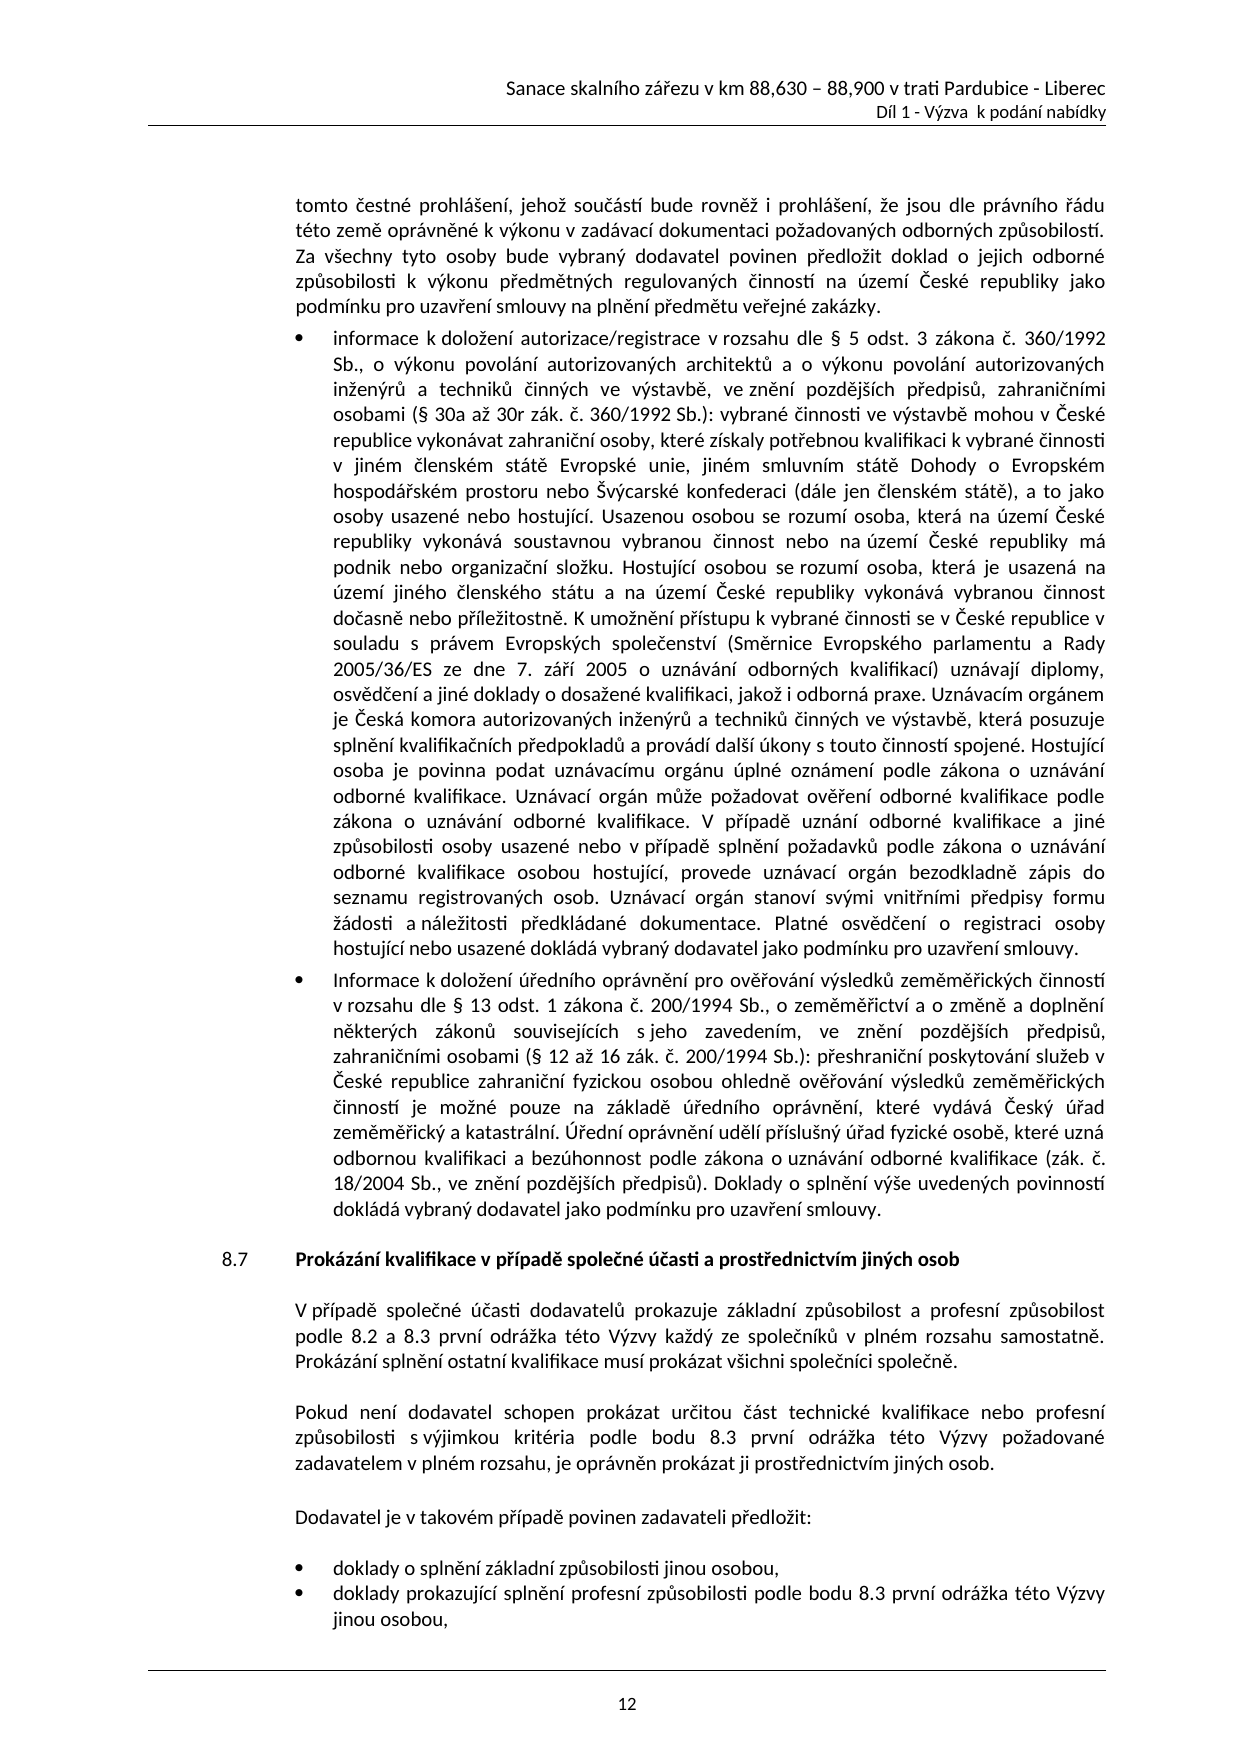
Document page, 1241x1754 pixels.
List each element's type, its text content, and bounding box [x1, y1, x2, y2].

list doklady o splnění základní způsobilosti jinou osobou, [295, 1555, 1106, 1580]
text Pokud není dodavatel schopen prokázat určitou část technické kvalifikace nebo profesní způsobilosti s výjimkou kritéria podle bodu 8.3 první odrážka této Výzvy požadované zadavatelem v plném rozsahu, je oprávněn prokázat ji prostřednictvím jiných osob. [295, 1399, 1106, 1475]
list Prokázání kvalifikace v případě společné účasti a prostřednictvím jiných osob [222, 1247, 1106, 1272]
list doklady prokazující splnění profesní způsobilosti podle bodu 8.3 první odrážka této Výzvy jinou osobou, [295, 1580, 1106, 1631]
list Informace k doložení úředního oprávnění pro ověřování výsledků zeměměřických činností v rozsahu dle § 13 odst. 1 zákona č. 200/1994 Sb., o zeměměřictví a o změně a doplnění některých zákonů souvisejících s jeho zavedením, ve znění pozdějších předpisů, zahraničními osobami (§ 12 až 16 zák. č. 200/1994 Sb.): přeshraniční poskytování služeb v České republice zahraniční fyzickou osobou ohledně ověřování výsledků zeměměřických činností je možné pouze na základě úředního oprávnění, které vydává Český úřad zeměměřický a katastrální. Úřední oprávnění udělí příslušný úřad fyzické osobě, které uzná odbornou kvalifikaci a bezúhonnost podle zákona o uznávání odborné kvalifikace (zák. č. 18/2004 Sb., ve znění pozdějších předpisů). Doklady o splnění výše uvedených povinností dokládá vybraný dodavatel jako podmínku pro uzavření smlouvy. [295, 967, 1106, 1221]
list informace k doložení autorizace/registrace v rozsahu dle § 5 odst. 3 zákona č. 360/1992 Sb., o výkonu povolání autorizovaných architektů a o výkonu povolání autorizovaných inženýrů a techniků činných ve výstavbě, ve znění pozdějších předpisů, zahraničními osobami (§ 30a až 30r zák. č. 360/1992 Sb.): vybrané činnosti ve výstavbě mohou v České republice vykonávat zahraniční osoby, které získaly potřebnou kvalifikaci k vybrané činnosti v jiném členském státě Evropské unie, jiném smluvním státě Dohody o Evropském hospodářském prostoru nebo Švýcarské konfederaci (dále jen členském státě), a to jako osoby usazené nebo hostující. Usazenou osobou se rozumí osoba, která na území České republiky vykonává soustavnou vybranou činnost nebo na území České republiky má podnik nebo organizační složku. Hostující osobou se rozumí osoba, která je usazená na území jiného členského státu a na území České republiky vykonává vybranou činnost dočasně nebo příležitostně. K umožnění přístupu k vybrané činnosti se v České republice v souladu s právem Evropských společenství (Směrnice Evropského parlamentu a Rady 2005/36/ES ze dne 7. září 2005 o uznávání odborných kvalifikací) uznávají diplomy, osvědčení a jiné doklady o dosažené kvalifikaci, jakož i odborná praxe. Uznávacím orgánem je Česká komora autorizovaných inženýrů a techniků činných ve výstavbě, která posuzuje splnění kvalifikačních předpokladů a provádí další úkony s touto činností spojené. Hostující osoba je povinna podat uznávacímu orgánu úplné oznámení podle zákona o uznávání odborné kvalifikace. Uznávací orgán může požadovat ověření odborné kvalifikace podle zákona o uznávání odborné kvalifikace. V případě uznání odborné kvalifikace a jiné způsobilosti osoby usazené nebo v případě splnění požadavků podle zákona o uznávání odborné kvalifikace osobou hostující, provede uznávací orgán bezodkladně zápis do seznamu registrovaných osob. Uznávací orgán stanoví svými vnitřními předpisy formu žádosti a náležitosti předkládané dokumentace. Platné osvědčení o registraci osoby hostující nebo usazené dokládá vybraný dodavatel jako podmínku pro uzavření smlouvy. [295, 325, 1106, 961]
text Dodavatel je v takovém případě povinen zadavateli předložit: [295, 1504, 1106, 1529]
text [295, 192, 1106, 319]
text V případě společné účasti dodavatelů prokazuje základní způsobilost a profesní způsobilost podle 8.2 a 8.3 první odrážka této Výzvy každý ze společníků v plném rozsahu samostatně. Prokázání splnění ostatní kvalifikace musí prokázat všichni společníci společně. [295, 1297, 1106, 1374]
